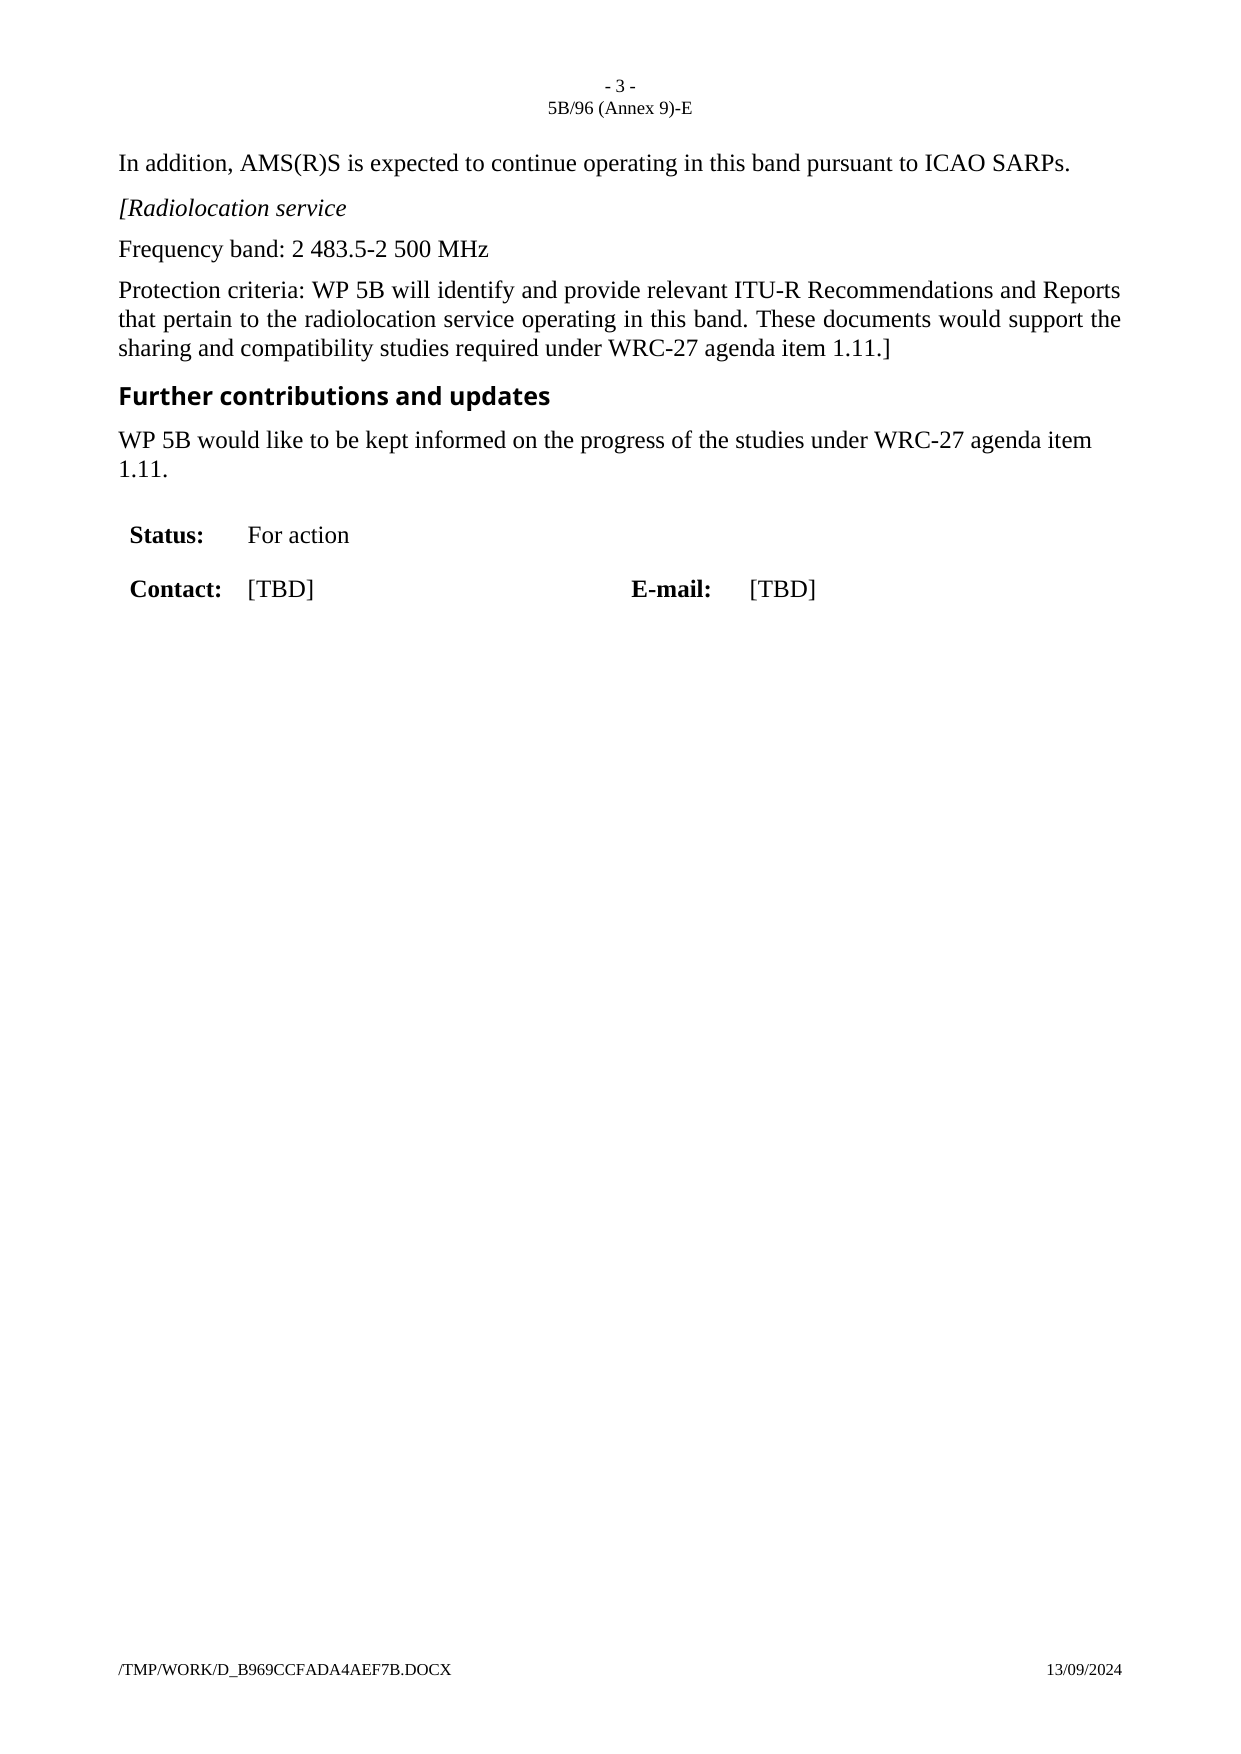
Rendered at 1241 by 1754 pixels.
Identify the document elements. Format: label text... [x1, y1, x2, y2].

text Protection criteria: WP 5B will identify and provide relevant ITU-R Recommendations and Reports that pertain to the radiolocation service operating in this band. These documents would support the sharing and compatibility studies required under WRC-27 agenda item 1.11.] [118, 276, 1122, 362]
table_cell E-mail: [TBD] [620, 561, 1122, 603]
text In addition, AMS(R)S is expected to continue operating in this band pursuant to ICAO SARPs. [118, 148, 1122, 176]
text WP 5B would like to be kept informed on the progress of the studies under WRC-27 agenda item 1.11. [118, 425, 1122, 483]
subtitle Further contributions and updates [118, 378, 1122, 413]
table_cell Contact: [TBD] [118, 561, 620, 603]
subtitle [Radiolocation service [118, 193, 1122, 222]
text Frequency band: 2 483.5-2 500 MHz [118, 234, 1122, 263]
table_header Status: For action [118, 508, 1122, 561]
